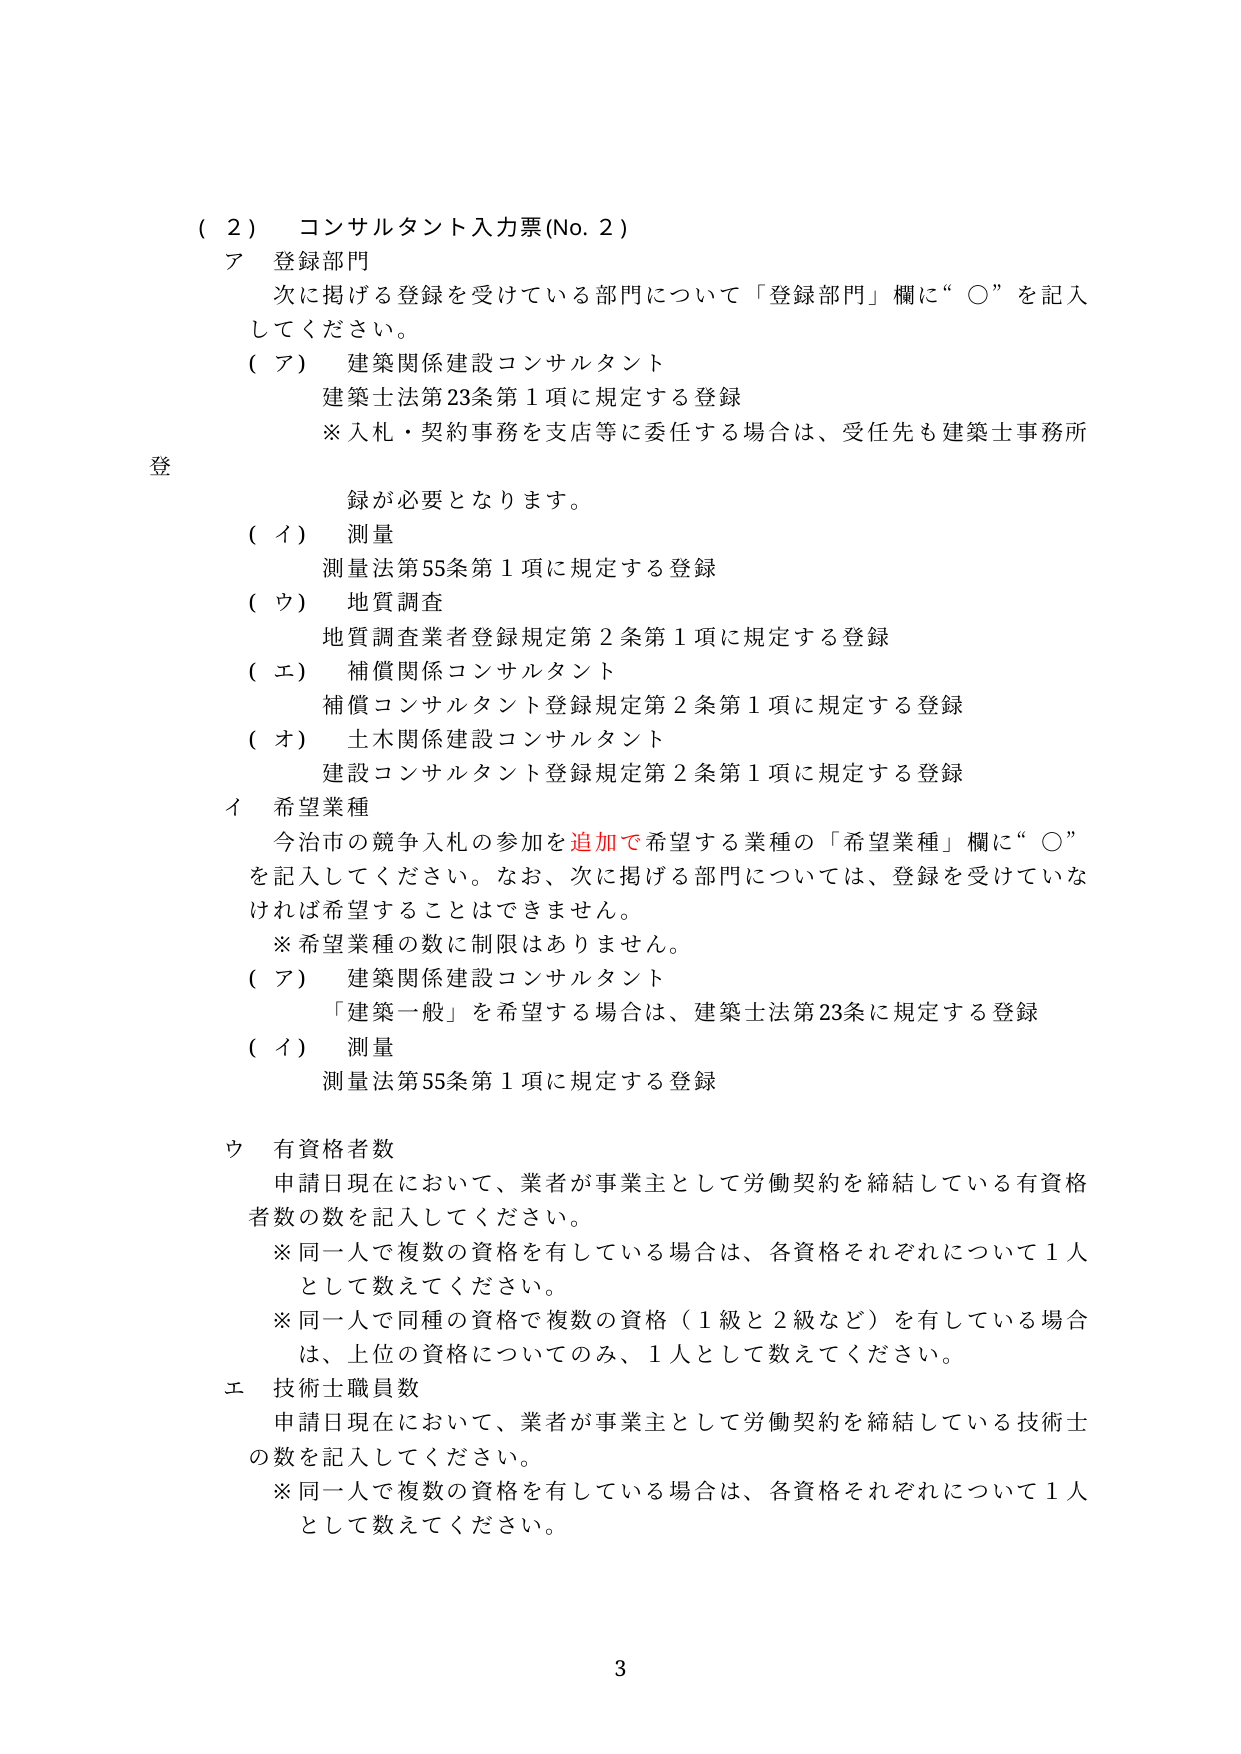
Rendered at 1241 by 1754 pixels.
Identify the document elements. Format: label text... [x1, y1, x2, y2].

text ※同一人で複数の資格を有している場合は、各資格それぞれについて１人として数えてください。 [248, 1473, 1091, 1541]
text 建設コンサルタント登録規定第２条第１項に規定する登録 [149, 755, 1091, 789]
text (イ) 測量 [149, 1028, 1091, 1063]
text 次に掲げる登録を受けている部門について「登録部門」欄に“○”を記入してください。 [224, 277, 1091, 345]
text 「建築一般」を希望する場合は、建築士法第23条に規定する登録 [149, 994, 1091, 1028]
text ※同一人で複数の資格を有している場合は、各資格それぞれについて１人として数えてください。 [248, 1233, 1091, 1302]
text (ア) 建築関係建設コンサルタント [149, 345, 1091, 379]
text 申請日現在において、業者が事業主として労働契約を締結している有資格者数の数を記入してください。 [224, 1165, 1091, 1233]
text 録が必要となります。 [149, 482, 1091, 516]
text (イ) 測量 [149, 516, 1091, 550]
text 地質調査業者登録規定第２条第１項に規定する登録 [149, 618, 1091, 653]
text 建築士法第23条第１項に規定する登録 [149, 379, 1091, 413]
text 測量法第55条第１項に規定する登録 [149, 1063, 1091, 1097]
text 申請日現在において、業者が事業主として労働契約を締結している技術士の数を記入してください。 [224, 1404, 1091, 1473]
text ウ 有資格者数 [149, 1131, 1091, 1165]
text ア 登録部門 [149, 243, 1091, 277]
text (エ) 補償関係コンサルタント [149, 653, 1091, 687]
text (オ) 土木関係建設コンサルタント [149, 721, 1091, 755]
text エ 技術士職員数 [149, 1370, 1091, 1404]
text (２) コンサルタント入力票(No.２) [149, 208, 1091, 243]
text ※入札・契約事務を支店等に委任する場合は、受任先も建築士事務所登 [149, 413, 1091, 482]
text (ウ) 地質調査 [149, 584, 1091, 618]
text 測量法第55条第１項に規定する登録 [149, 550, 1091, 584]
text 補償コンサルタント登録規定第２条第１項に規定する登録 [149, 687, 1091, 721]
text イ 希望業種 [149, 789, 1091, 823]
text ※同一人で同種の資格で複数の資格（１級と２級など）を有している場合は、上位の資格についてのみ、１人として数えてください。 [248, 1302, 1091, 1370]
text ※希望業種の数に制限はありません。 [149, 926, 1091, 960]
text (ア) 建築関係建設コンサルタント [149, 960, 1091, 994]
text 今治市の競争入札の参加を追加で希望する業種の「希望業種」欄に“○”を記入してください。なお、次に掲げる部門については、登録を受けていなければ希望することはできません。 [224, 823, 1091, 926]
